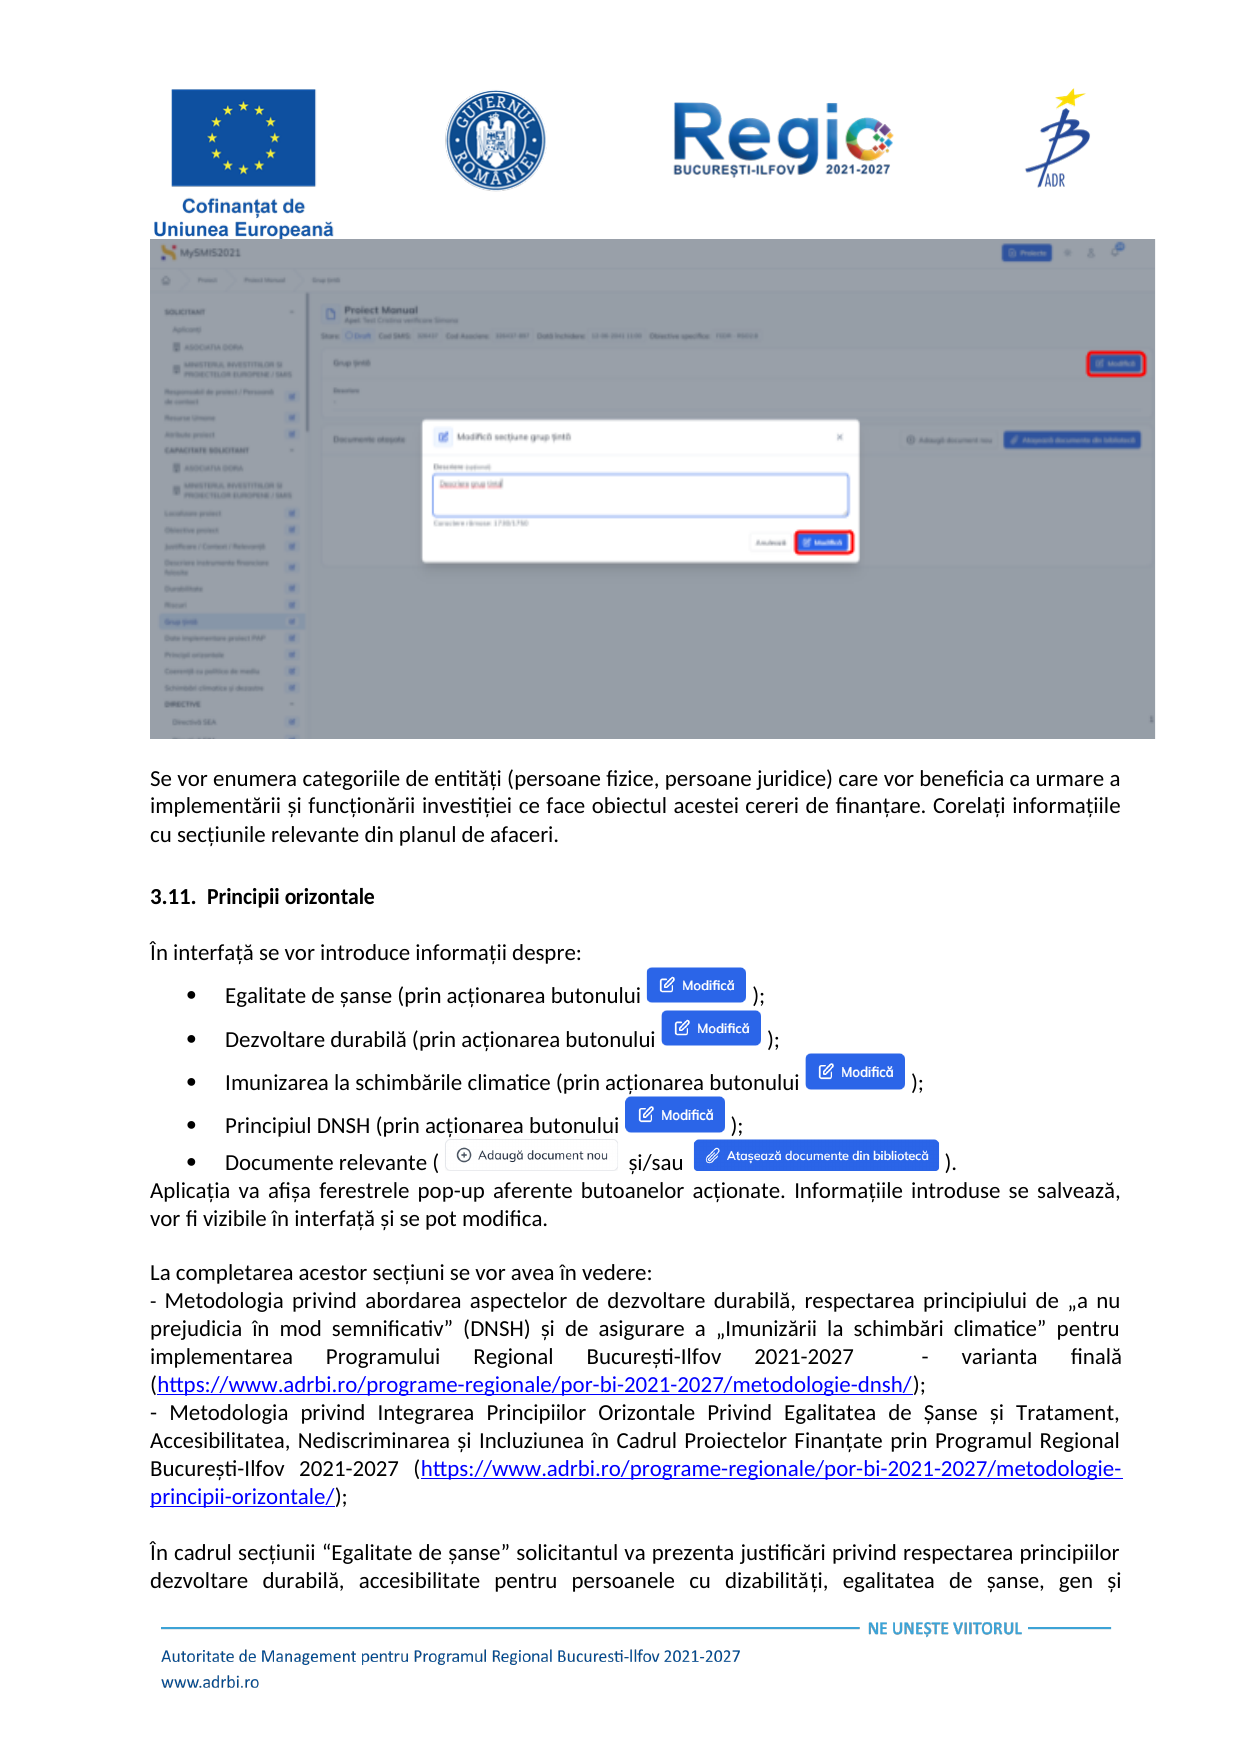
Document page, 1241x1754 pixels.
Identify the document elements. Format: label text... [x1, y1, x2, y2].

picture [805, 1052, 906, 1091]
list Dezvoltare durabilă (prin acționarea butonului ); [187, 1009, 1122, 1053]
text - Metodologia privind abordarea aspectelor de dezvoltare durabilă, respectarea principiului de „a nu prejudicia în mod semnificativ” (DNSH) și de asigurare a „Imunizării la schimbări climatice” pentru implementarea Programului Regional București-Ilfov 2021-2027 - varianta finală (https://www.adrbi.ro/programe-regionale/por-bi-2021-2027/metodologie-dnsh/); [150, 1286, 1122, 1398]
text În interfață se vor introduce informații despre: [150, 938, 1122, 966]
picture [661, 1009, 762, 1047]
picture [444, 1139, 619, 1171]
text - Metodologia privind Integrarea Principiilor Orizontale Privind Egalitatea de Șanse și Tratament, Accesibilitatea, Nediscriminarea și Incluziunea în Cadrul Proiectelor Finanțate prin Programul Regional București-Ilfov 2021-2027 (https://www.adrbi.ro/programe-regionale/por-bi-2021-2027/metodologie-principii-orizontale/); [150, 1398, 1122, 1510]
text La completarea acestor secțiuni se vor avea în vedere: [150, 1258, 1122, 1286]
subtitle Principii orizontale [150, 882, 1122, 910]
picture [150, 88, 1092, 239]
list Imunizarea la schimbările climatice (prin acționarea butonului ); [187, 1053, 1122, 1096]
picture [646, 966, 747, 1004]
list Egalitate de șanse (prin acționarea butonului ); [187, 966, 1122, 1009]
list Principiul DNSH (prin acționarea butonului ); [187, 1096, 1122, 1139]
picture [625, 1096, 725, 1134]
text Se vor enumera categoriile de entități (persoane fizice, persoane juridice) care vor beneficia ca urmare a implementării și funcționării investiției ce face obiectul acestei cereri de finanțare. Corelați informațiile cu secțiunile relevante din planul de afaceri. [150, 764, 1122, 848]
text Aplicația va afișa ferestrele pop-up aferente butoanelor acționate. Informațiile introduse se salvează, vor fi vizibile în interfață și se pot modifica. [150, 1176, 1122, 1232]
picture [161, 1622, 1112, 1688]
picture [693, 1139, 940, 1171]
